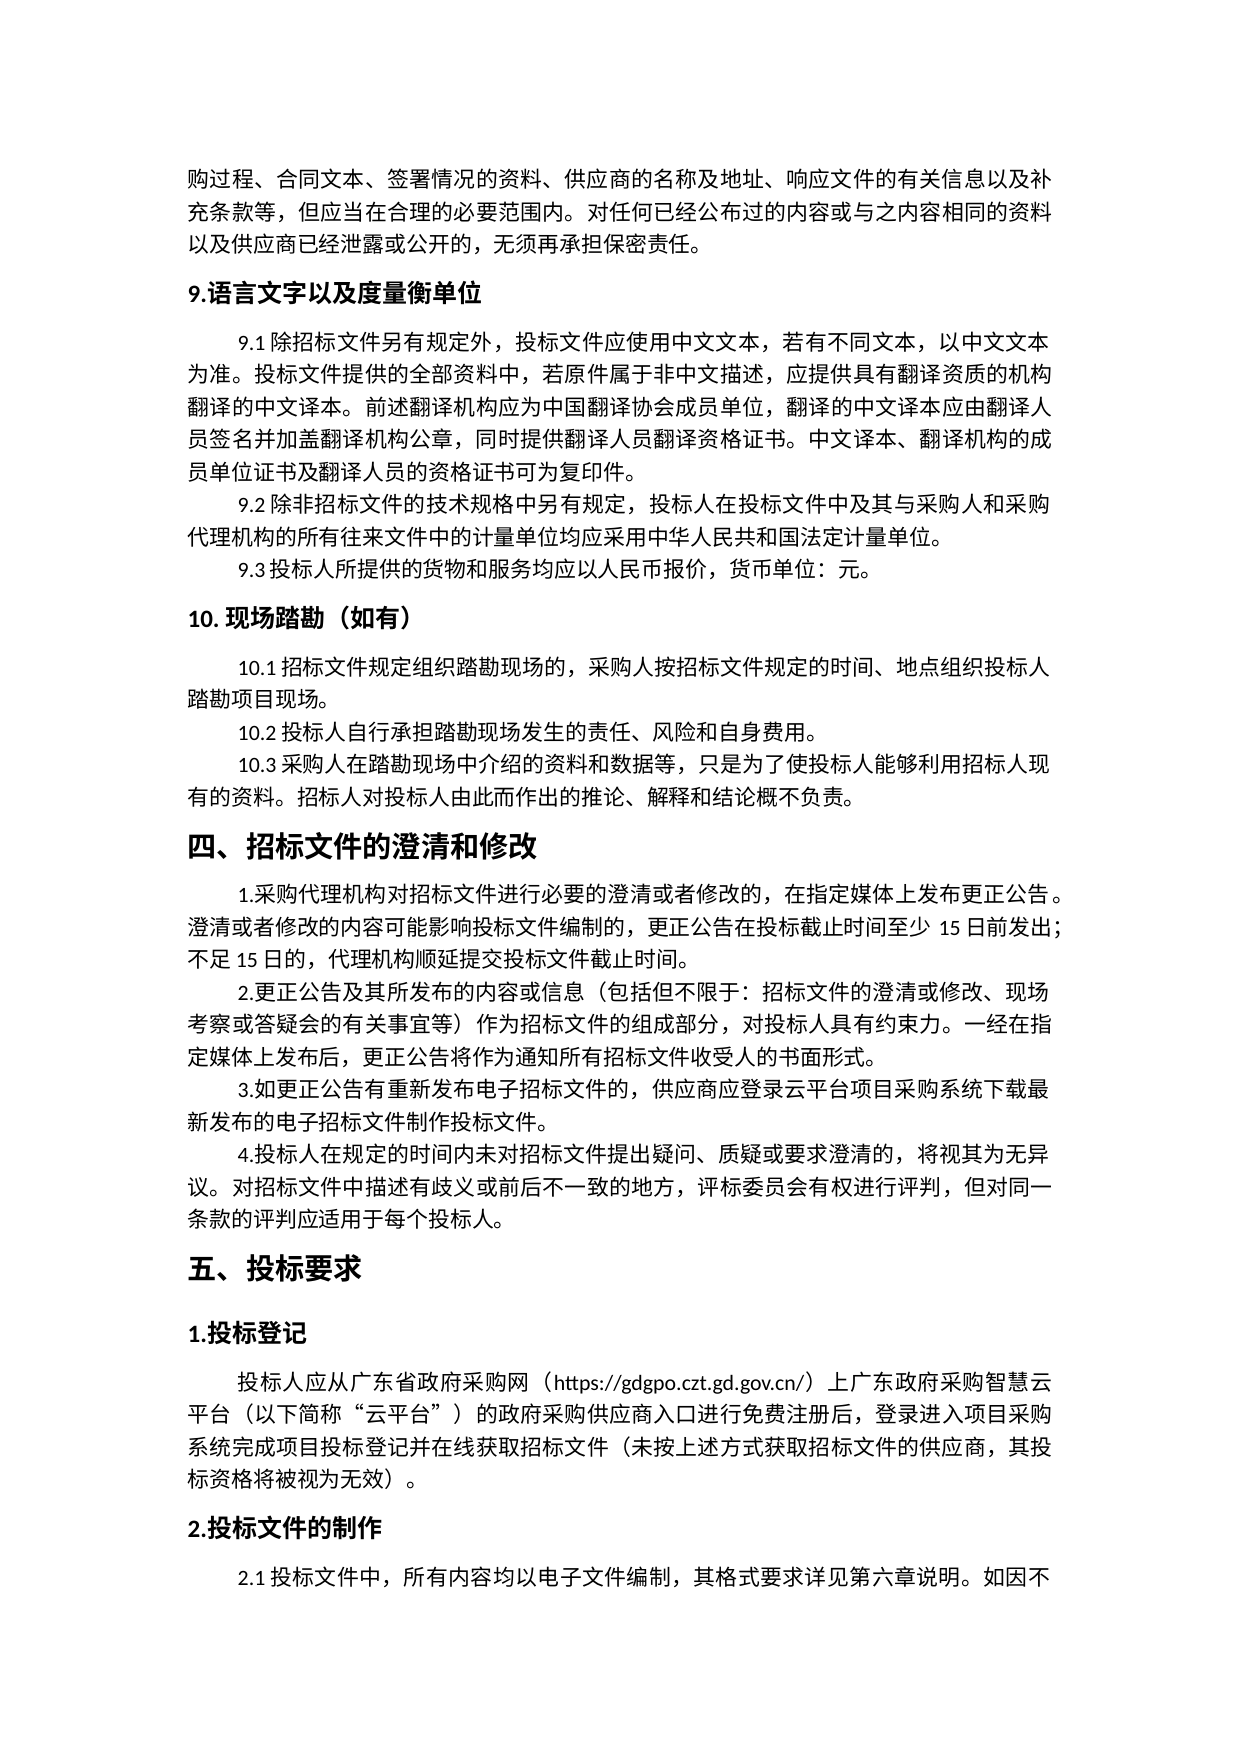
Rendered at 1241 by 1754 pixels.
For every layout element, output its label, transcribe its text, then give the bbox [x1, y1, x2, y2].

text 10. 现场踏勘（如有） [187, 584, 1053, 649]
text 9.语言文字以及度量衡单位 [187, 259, 1053, 324]
text 1.采购代理机构对招标文件进行必要的澄清或者修改的，在指定媒体上发布更正公告。澄清或者修改的内容可能影响投标文件编制的，更正公告在投标截止时间至少15日前发出；不足15日的，代理机构顺延提交投标文件截止时间。 [187, 877, 1053, 974]
text 10.1招标文件规定组织踏勘现场的，采购人按招标文件规定的时间、地点组织投标人踏勘项目现场。 [187, 649, 1053, 714]
text 1.投标登记 [187, 1299, 1053, 1364]
text 投标人应从广东省政府采购网（https://gdgpo.czt.gd.gov.cn/）上广东政府采购智慧云平台（以下简称“云平台”）的政府采购供应商入口进行免费注册后，登录进入项目采购系统完成项目投标登记并在线获取招标文件（未按上述方式获取招标文件的供应商，其投标资格将被视为无效）。 [187, 1364, 1053, 1494]
text 9.1除招标文件另有规定外，投标文件应使用中文文本，若有不同文本，以中文文本为准。投标文件提供的全部资料中，若原件属于非中文描述，应提供具有翻译资质的机构翻译的中文译本。前述翻译机构应为中国翻译协会成员单位，翻译的中文译本应由翻译人员签名并加盖翻译机构公章，同时提供翻译人员翻译资格证书。中文译本、翻译机构的成员单位证书及翻译人员的资格证书可为复印件。 [187, 324, 1053, 487]
text 9.3投标人所提供的货物和服务均应以人民币报价，货币单位：元。 [187, 552, 1053, 584]
text 2.投标文件的制作 [187, 1494, 1053, 1559]
text 4.投标人在规定的时间内未对招标文件提出疑问、质疑或要求澄清的，将视其为无异议。对招标文件中描述有歧义或前后不一致的地方，评标委员会有权进行评判，但对同一条款的评判应适用于每个投标人。 [187, 1137, 1053, 1234]
text 3.如更正公告有重新发布电子招标文件的，供应商应登录云平台项目采购系统下载最新发布的电子招标文件制作投标文件。 [187, 1072, 1053, 1137]
text 10.2投标人自行承担踏勘现场发生的责任、风险和自身费用。 [187, 714, 1053, 747]
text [187, 1559, 1053, 1592]
text 10.3采购人在踏勘现场中介绍的资料和数据等，只是为了使投标人能够利用招标人现有的资料。招标人对投标人由此而作出的推论、解释和结论概不负责。 [187, 747, 1053, 812]
text 9.2除非招标文件的技术规格中另有规定，投标人在投标文件中及其与采购人和采购代理机构的所有往来文件中的计量单位均应采用中华人民共和国法定计量单位。 [187, 487, 1053, 552]
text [187, 162, 1053, 259]
text 2.更正公告及其所发布的内容或信息（包括但不限于：招标文件的澄清或修改、现场考察或答疑会的有关事宜等）作为招标文件的组成部分，对投标人具有约束力。一经在指定媒体上发布后，更正公告将作为通知所有招标文件收受人的书面形式。 [187, 974, 1053, 1072]
text 四、招标文件的澄清和修改 [187, 812, 1053, 877]
text 五、投标要求 [187, 1234, 1053, 1299]
